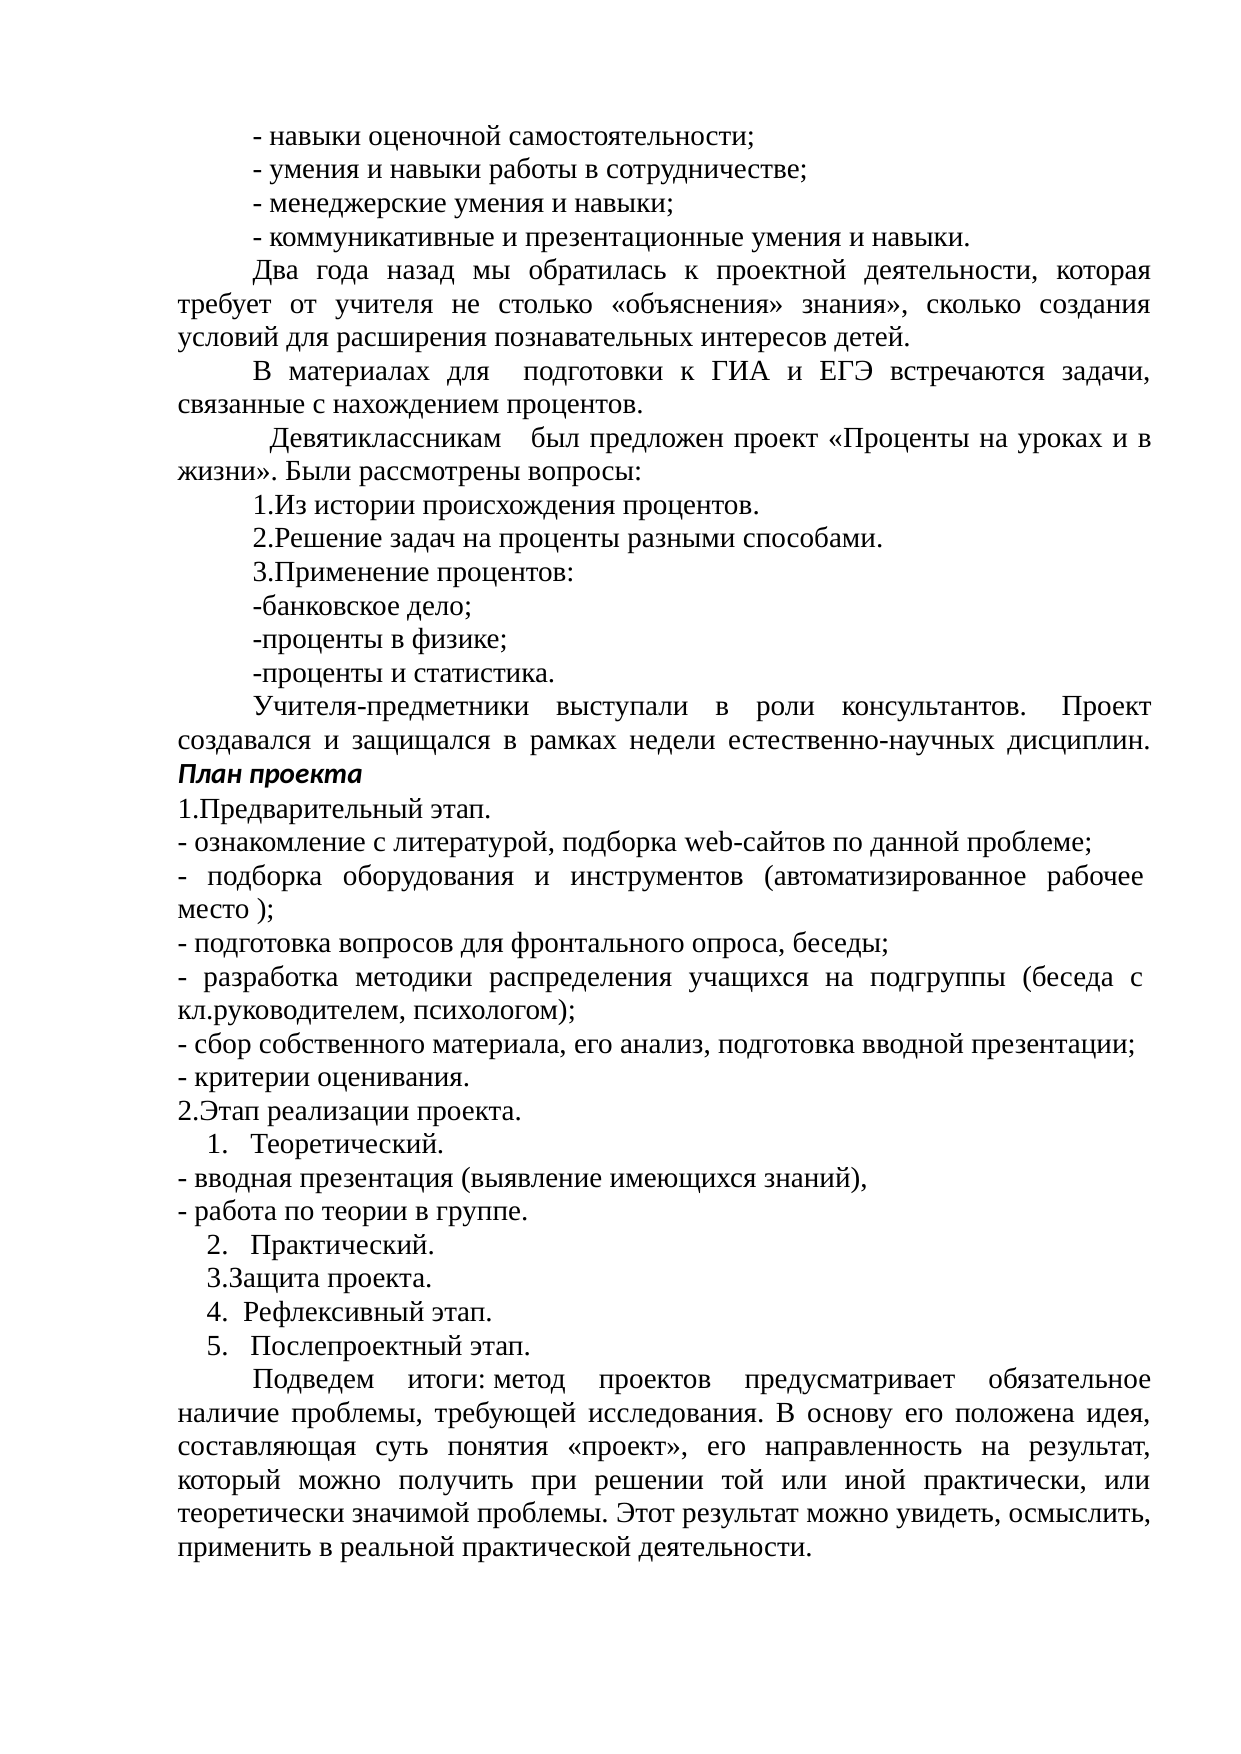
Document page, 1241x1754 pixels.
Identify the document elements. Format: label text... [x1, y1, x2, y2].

text 2. Практический. [177, 1227, 1152, 1261]
text Учителя-предметники выступали в роли консультантов. Проект создавался и защищался в рамках недели естественно-научных дисциплин. План проекта [177, 688, 1152, 791]
text Два года назад мы обратилась к проектной деятельности, которая требует от учителя не столько «объяснения» знания», сколько создания условий для расширения познавательных интересов детей. [177, 252, 1152, 353]
text 3.Защита проекта. [177, 1261, 1152, 1294]
text -проценты в физике; [177, 621, 1152, 655]
text 5. Послепроектный этап. [177, 1328, 1152, 1361]
text - подготовка вопросов для фронтального опроса, беседы; [177, 925, 1144, 959]
text Девятиклассникам был предложен проект «Проценты на уроках и в жизни». Были рассмотрены вопросы: [177, 420, 1152, 487]
text - менеджерские умения и навыки; [177, 185, 1152, 219]
text 4. Рефлексивный этап. [177, 1294, 1152, 1328]
text - критерии оценивания. [177, 1059, 1144, 1093]
text - ознакомление с литературой, подборка web-сайтов по данной проблеме; [177, 824, 1144, 858]
text 2.Решение задач на проценты разными способами. [177, 521, 1152, 554]
text - умения и навыки работы в сотрудничестве; [177, 152, 1152, 185]
text 1. Теоретический. [177, 1126, 1144, 1160]
text 1.Из истории происхождения процентов. [177, 487, 1152, 521]
text В материалах для подготовки к ГИА и ЕГЭ встречаются задачи, связанные с нахождением процентов. [177, 353, 1152, 420]
text 1.Предварительный этап. [177, 791, 1144, 824]
text - подборка оборудования и инструментов (автоматизированное рабочее место ); [177, 858, 1144, 925]
text - коммуникативные и презентационные умения и навыки. [177, 219, 1152, 252]
text Подведем итоги: метод проектов предусматривает обязательное наличие проблемы, требующей исследования. В основу его положена идея, составляющая суть понятия «проект», его направленность на результат, который можно получить при решении той или иной практически, или теоретически значимой проблемы. Этот результат можно увидеть, осмыслить, применить в реальной практической деятельности. [177, 1361, 1152, 1562]
text - работа по теории в группе. [177, 1193, 1144, 1227]
text - вводная презентация (выявление имеющихся знаний), [177, 1160, 1144, 1193]
text 2.Этап реализации проекта. [177, 1093, 1144, 1126]
text - разработка методики распределения учащихся на подгруппы (беседа с кл.руководителем, психологом); [177, 959, 1144, 1026]
text - сбор собственного материала, его анализ, подготовка вводной презентации; [177, 1026, 1144, 1059]
text 3.Применение процентов: [177, 554, 1152, 588]
text - навыки оценочной самостоятельности; [177, 118, 1152, 152]
text -банковское дело; [177, 588, 1152, 621]
text -проценты и статистика. [177, 655, 1152, 688]
